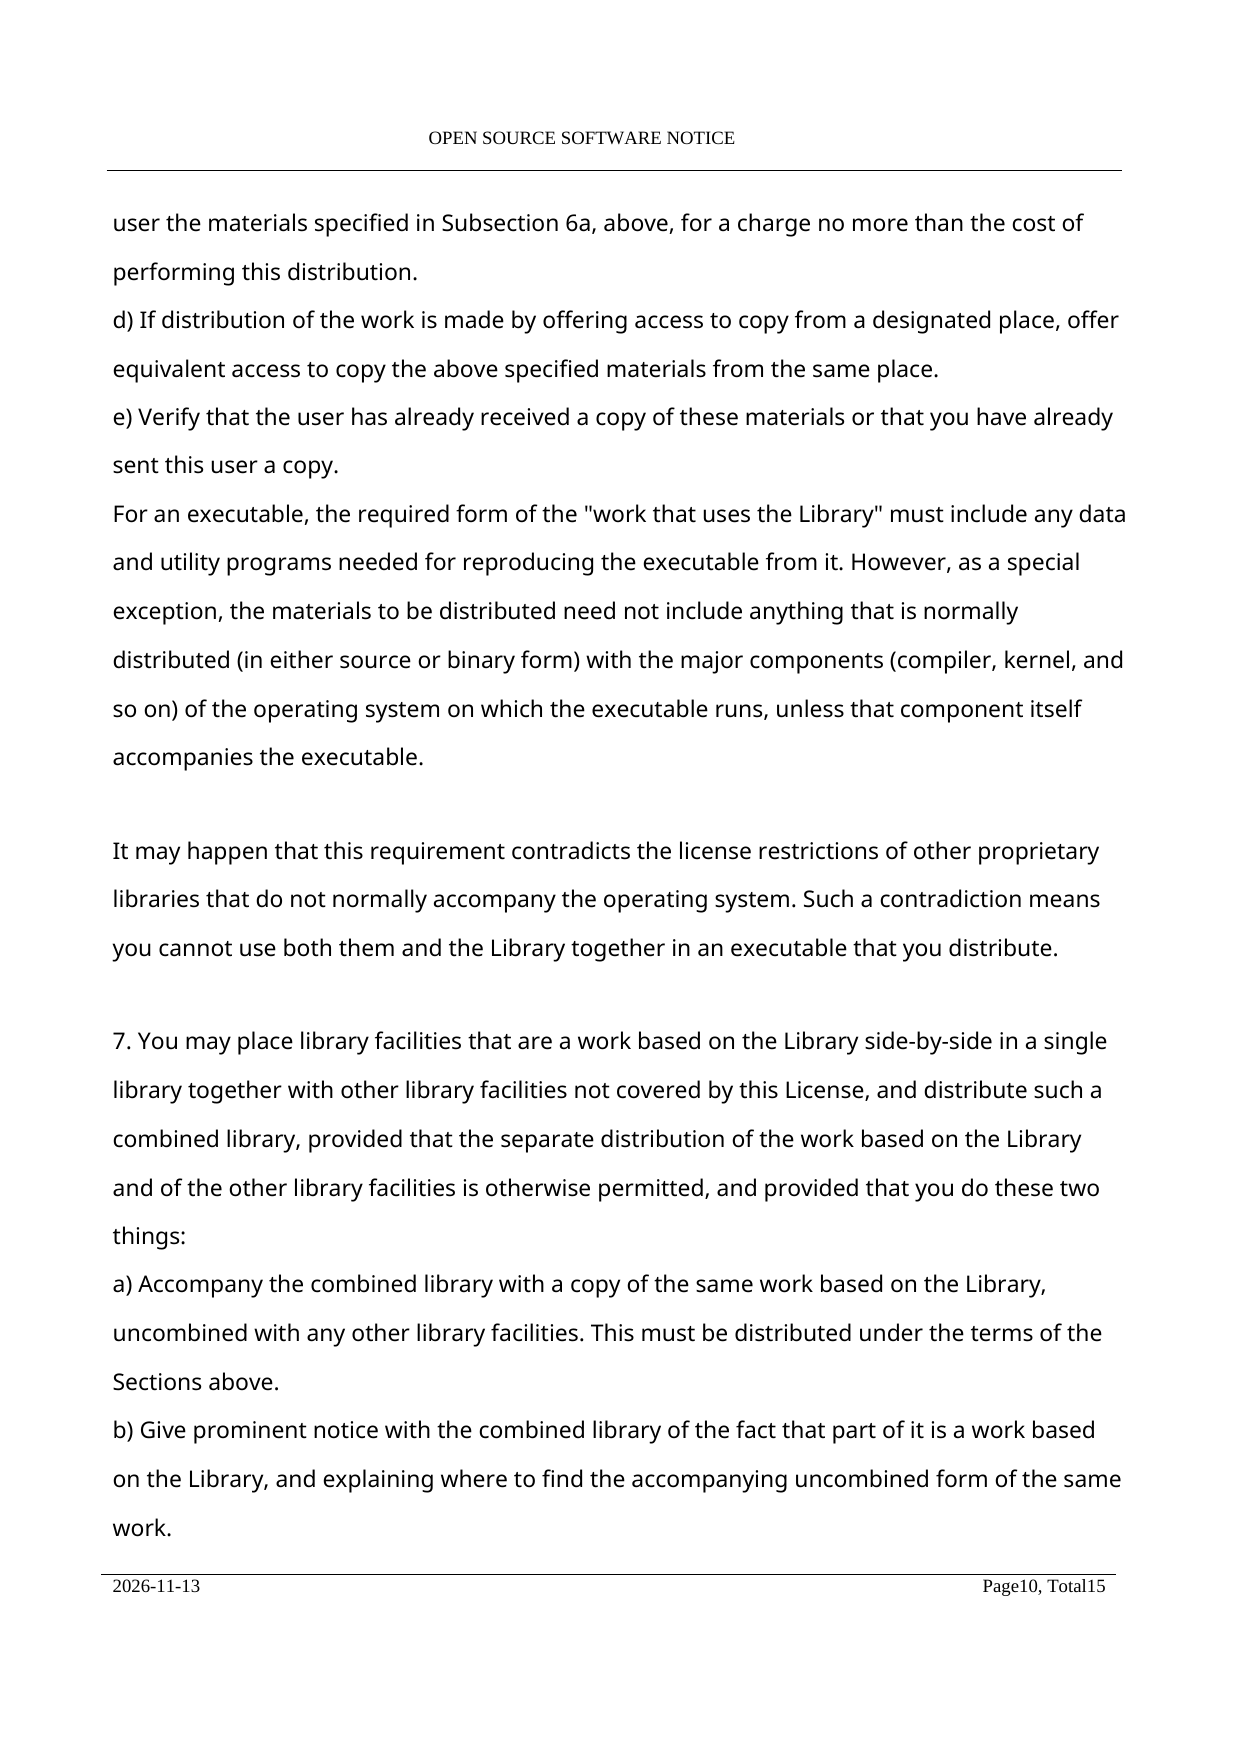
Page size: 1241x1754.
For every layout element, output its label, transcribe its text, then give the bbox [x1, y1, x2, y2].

text It may happen that this requirement contradicts the license restrictions of other proprietary libraries that do not normally accompany the operating system. Such a contradiction means you cannot use both them and the Library together in an executable that you distribute. [112, 834, 1128, 964]
text a) Accompany the combined library with a copy of the same work based on the Library, uncombined with any other library facilities. This must be distributed under the terms of the Sections above. [112, 1268, 1128, 1398]
text e) Verify that the user has already received a copy of these materials or that you have already sent this user a copy. [112, 400, 1128, 481]
text 7. You may place library facilities that are a work based on the Library side-by-side in a single library together with other library facilities not covered by this License, and distribute such a combined library, provided that the separate distribution of the work based on the Library and of the other library facilities is otherwise permitted, and provided that you do these two things: [112, 1025, 1128, 1252]
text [112, 206, 1128, 288]
text b) Give prominent notice with the combined library of the fact that part of it is a work based on the Library, and explaining where to find the accompanying uncombined form of the same work. [112, 1413, 1128, 1543]
text For an executable, the required form of the "work that uses the Library" must include any data and utility programs needed for reproducing the executable from it. However, as a special exception, the materials to be distributed need not include anything that is normally distributed (in either source or binary form) with the major components (compiler, kernel, and so on) of the operating system on which the executable runs, unless that component itself accompanies the executable. [112, 497, 1128, 773]
text d) If distribution of the work is made by offering access to copy from a designated place, offer equivalent access to copy the above specified materials from the same place. [112, 303, 1128, 384]
